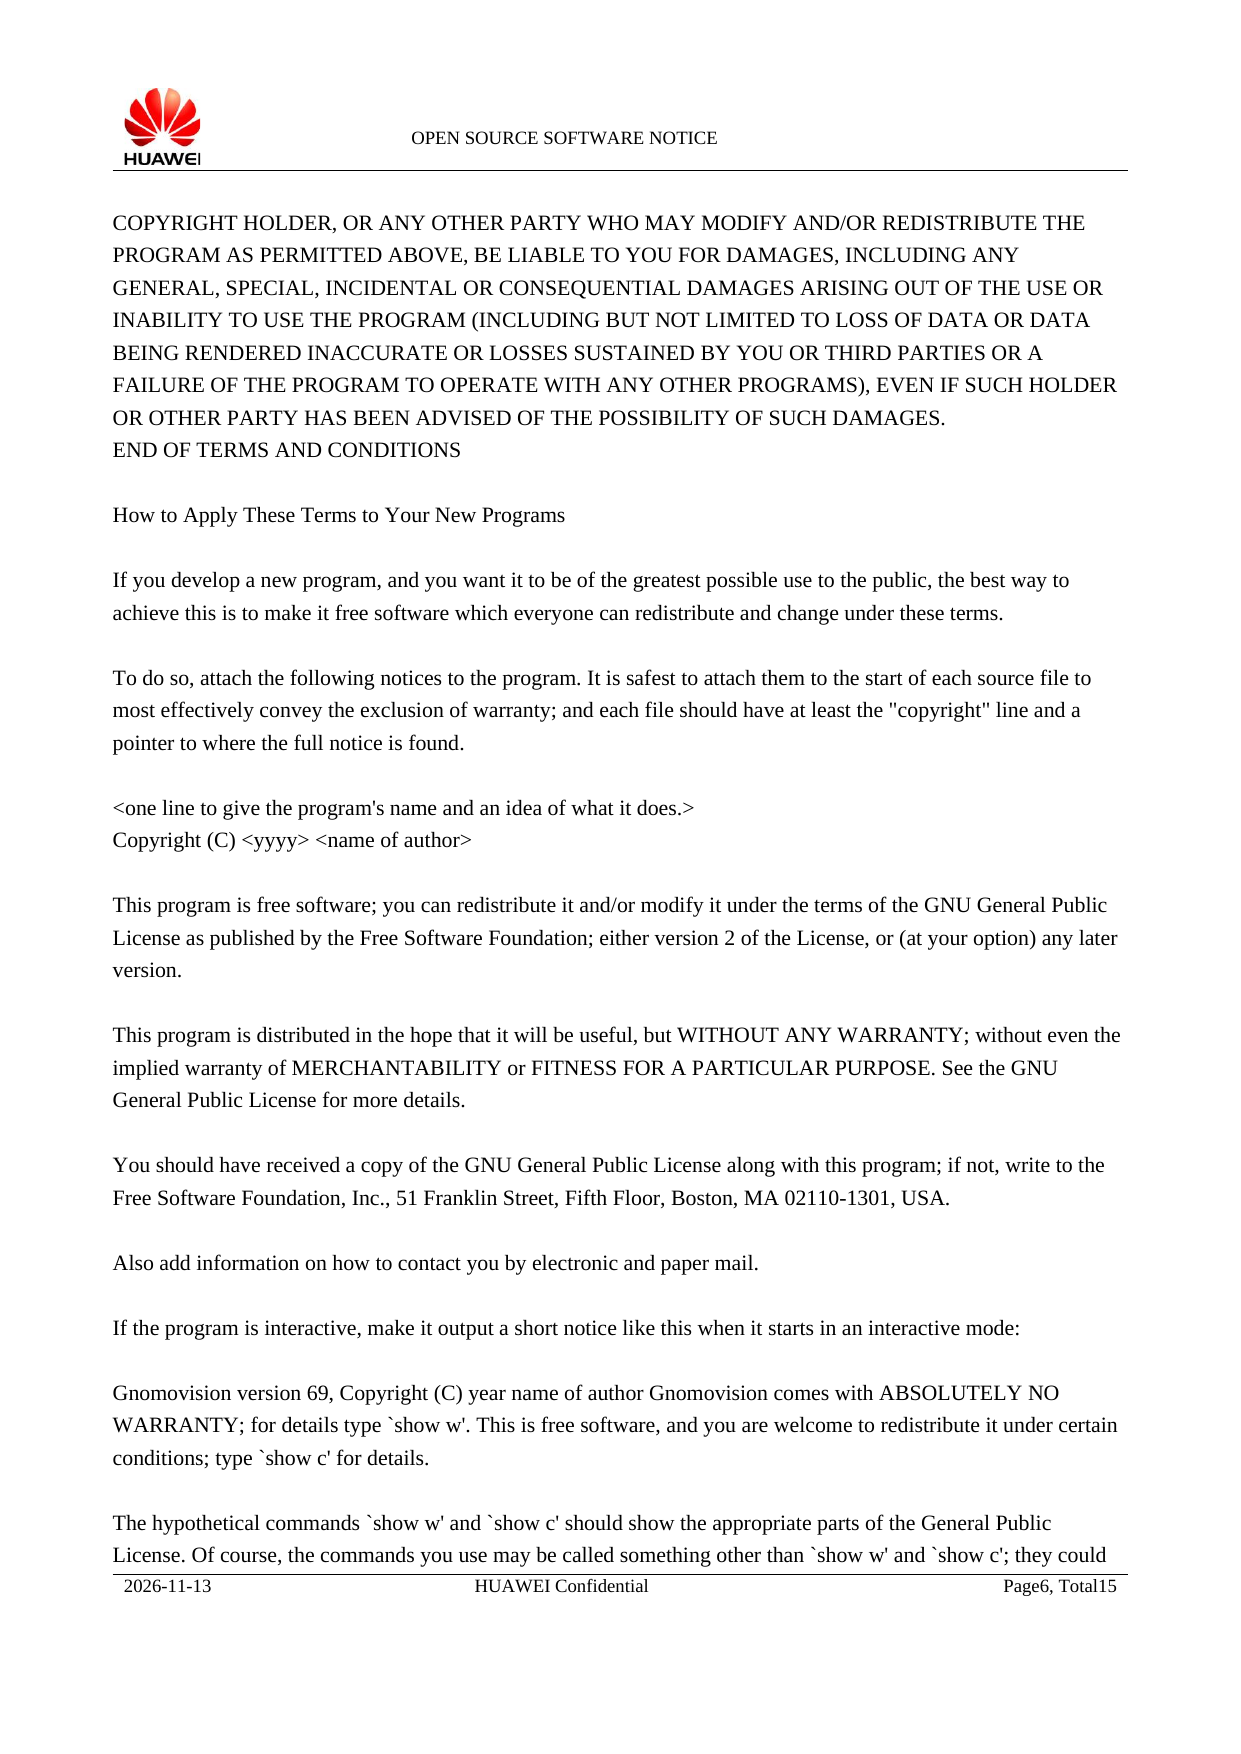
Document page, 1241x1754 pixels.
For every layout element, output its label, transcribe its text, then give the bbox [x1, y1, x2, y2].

picture [124, 88, 201, 165]
